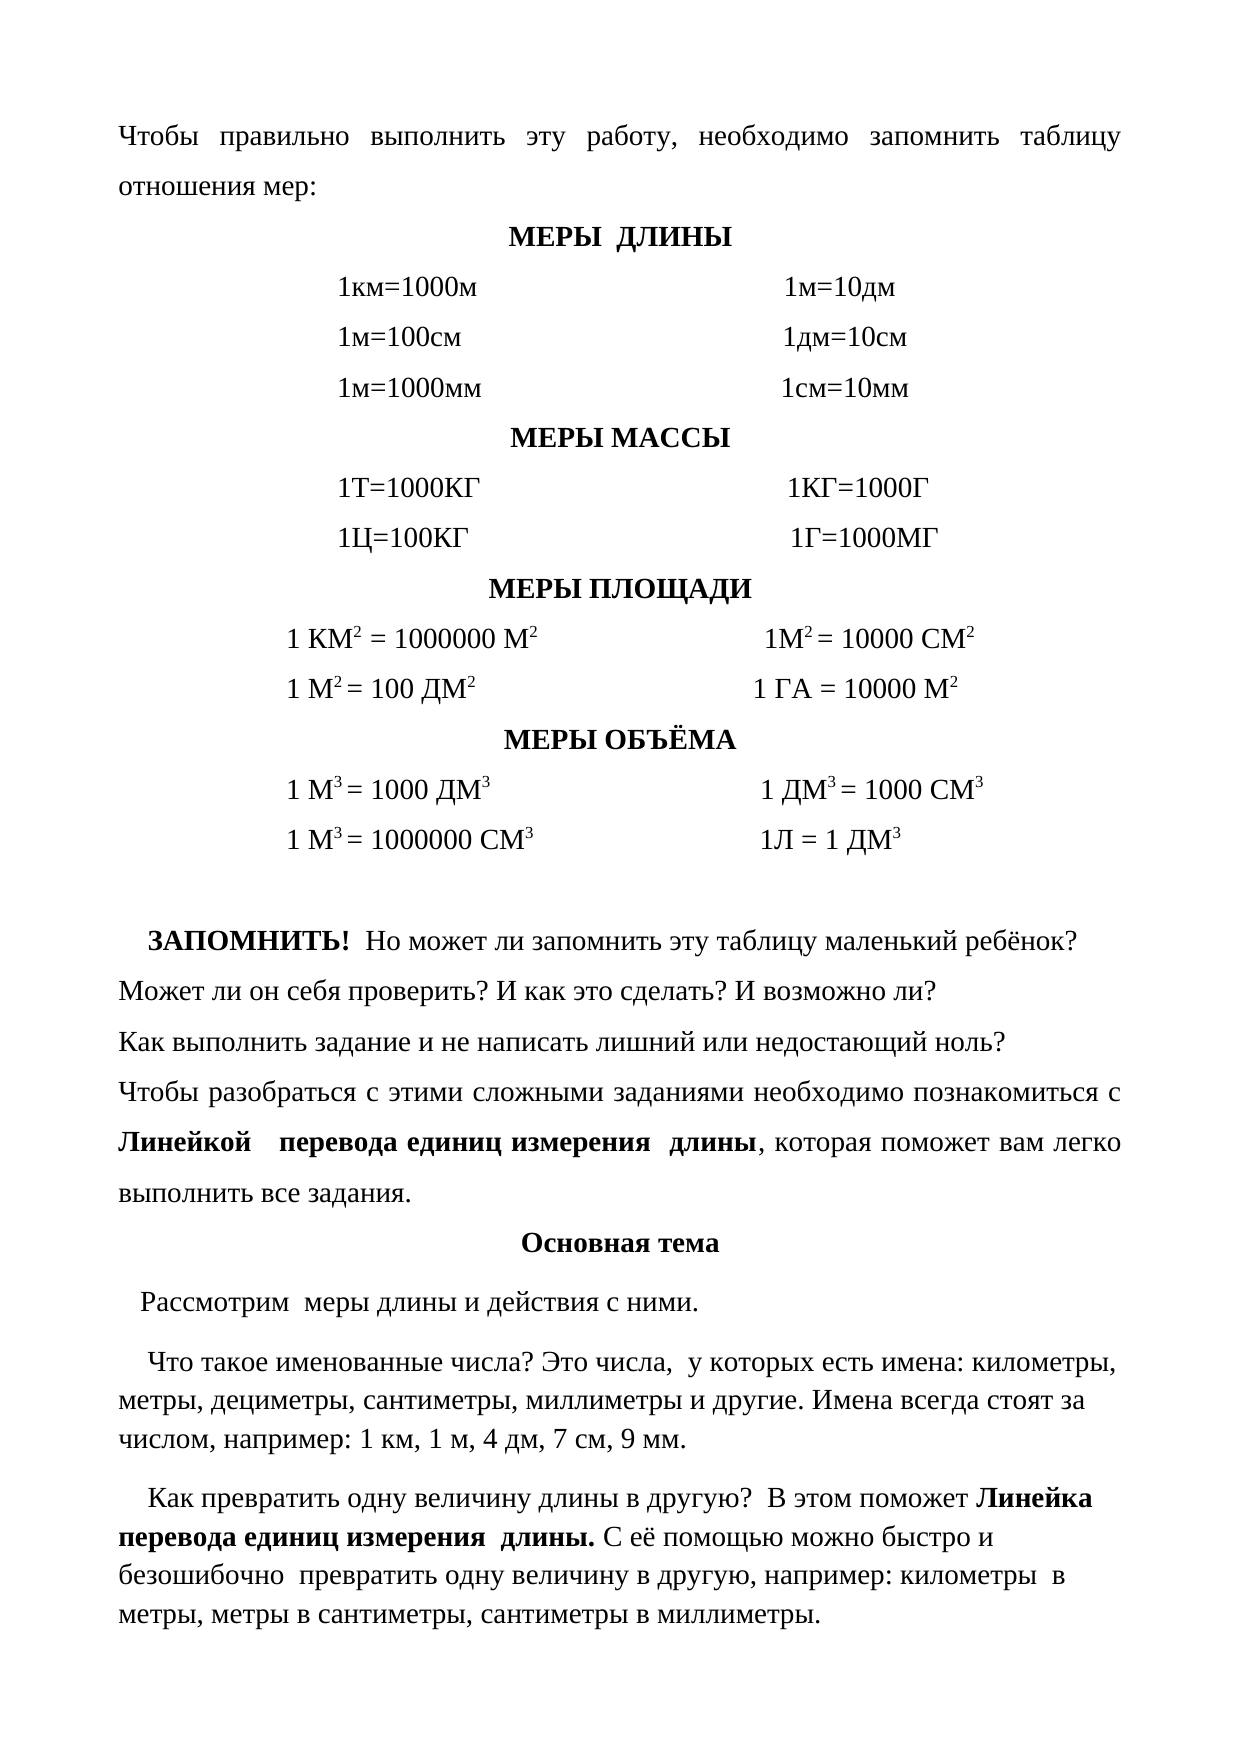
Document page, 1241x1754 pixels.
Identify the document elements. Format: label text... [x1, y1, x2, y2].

text 1Ц=100КГ 1Г=1000МГ [118, 521, 1122, 554]
text Чтобы разобраться с этими сложными заданиями необходимо познакомиться с Линейкой перевода единиц измерения длины, которая поможет вам легко выполнить все задания. [118, 1074, 1122, 1208]
text МЕРЫ МАССЫ [118, 420, 1122, 453]
text 1 М2 = 100 ДМ2 1 ГА = 10000 М2 [118, 672, 1122, 705]
text 1м=1000мм 1см=10мм [118, 370, 1122, 403]
text МЕРЫ ПЛОЩАДИ [118, 571, 1122, 604]
text 1 М3 = 1000000 СМ3 1Л = 1 ДМ3 [118, 822, 1122, 856]
text Может ли он себя проверить? И как это сделать? И возможно ли? [118, 973, 1122, 1007]
text МЕРЫ ДЛИНЫ [118, 219, 1122, 252]
text 1км=1000м 1м=10дм [118, 269, 1122, 303]
text 1 М3 = 1000 ДМ3 1 ДМ3 = 1000 СМ3 [118, 772, 1122, 806]
text Основная тема [118, 1225, 1122, 1258]
text 1 КМ2 = 1000000 М2 1М2 = 10000 СМ2 [118, 621, 1122, 655]
text ЗАПОМНИТЬ! Но может ли запомнить эту таблицу маленький ребёнок? [118, 923, 1122, 957]
text МЕРЫ ОБЪЁМА [118, 722, 1122, 755]
text Чтобы правильно выполнить эту работу, необходимо запомнить таблицу отношения мер: [118, 118, 1122, 202]
text Как превратить одну величину длины в другую? В этом поможет Линейка перевода единиц измерения длины. С её помощью можно быстро и безошибочно превратить одну величину в другую, например: километры в метры, метры в сантиметры, сантиметры в миллиметры. [118, 1480, 1122, 1629]
text 1м=100см 1дм=10см [118, 319, 1122, 353]
text Рассмотрим меры длины и действия с ними. [118, 1284, 1122, 1318]
text Как выполнить задание и не написать лишний или недостающий ноль? [118, 1024, 1122, 1057]
text 1Т=1000КГ 1КГ=1000Г [118, 470, 1122, 504]
text Что такое именованные числа? Это числа, у которых есть имена: километры, метры, дециметры, сантиметры, миллиметры и другие. Имена всегда стоят за числом, например: 1 км, 1 м, 4 дм, 7 см, 9 мм. [118, 1344, 1122, 1454]
